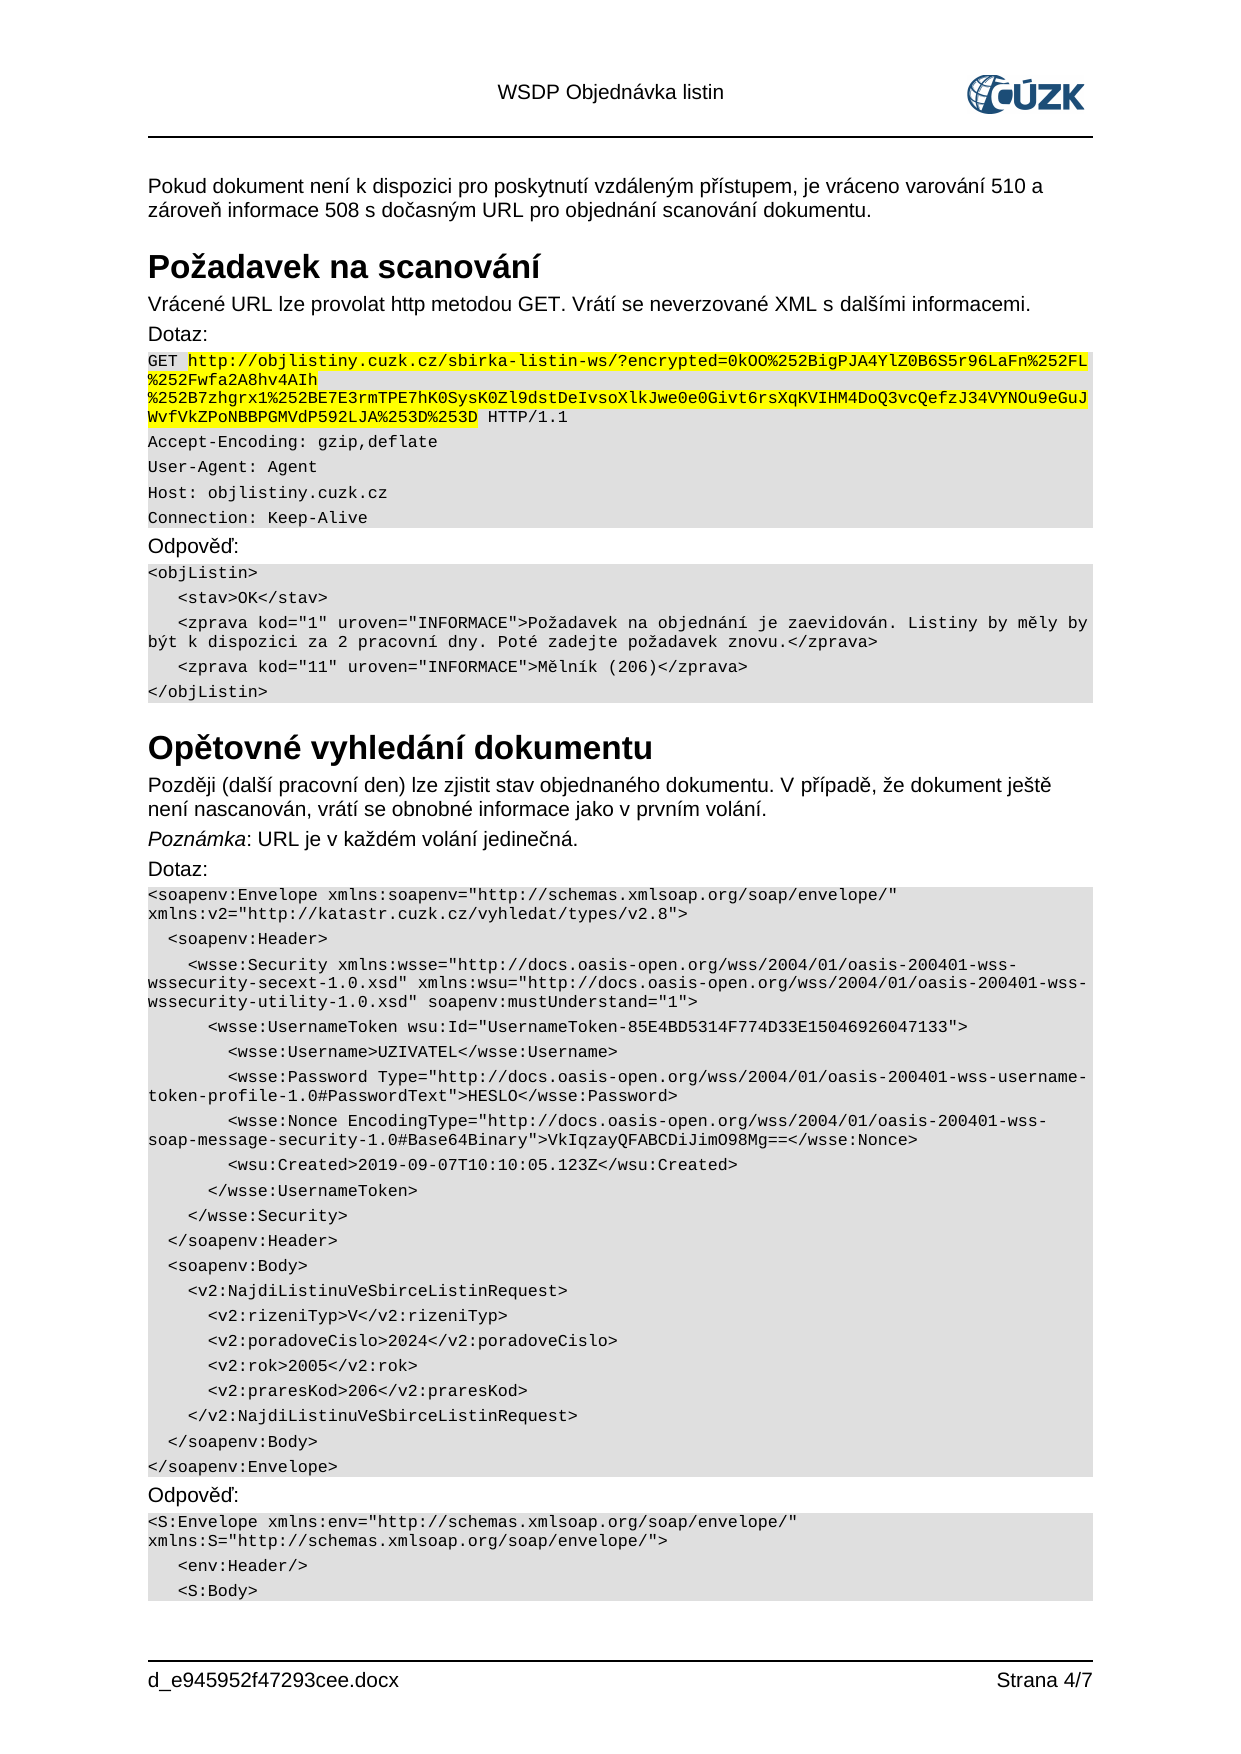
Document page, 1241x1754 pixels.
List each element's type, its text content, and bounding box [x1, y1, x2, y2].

text Host: objlistiny.cuzk.cz [148, 484, 1093, 503]
text Odpověď: [148, 534, 1093, 558]
text <wsu:Created>2019-09-07T10:10:05.123Z</wsu:Created> [148, 1157, 1093, 1176]
text <wsse:Password Type="http://docs.oasis-open.org/wss/2004/01/oasis-200401-wss-username-token-profile-1.0#PasswordText">HESLO</wsse:Password> [148, 1069, 1093, 1107]
text User-Agent: Agent [148, 459, 1093, 478]
text </wsse:UsernameToken> [148, 1182, 1093, 1201]
text <wsse:UsernameToken wsu:Id="UsernameToken-85E4BD5314F774D33E15046926047133"> [148, 1019, 1093, 1038]
text Connection: Keep-Alive [148, 509, 1093, 528]
text Accept-Encoding: gzip,deflate [148, 434, 1093, 453]
text Později (další pracovní den) lze zjistit stav objednaného dokumentu. V případě, že dokument ještě není nascanován, vrátí se obnobné informace jako v prvním volání. [148, 772, 1093, 820]
text Vrácené URL lze provolat http metodou GET. Vrátí se neverzované XML s dalšími informacemi. [148, 292, 1093, 316]
text <zprava kod="11" uroven="INFORMACE">Mělník (206)</zprava> [148, 659, 1093, 678]
text <v2:rizeniTyp>V</v2:rizeniTyp> [148, 1308, 1093, 1326]
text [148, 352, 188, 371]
text <env:Header/> [148, 1557, 1093, 1576]
subtitle Požadavek na scanování [148, 247, 1093, 286]
text <v2:poradoveCislo>2024</v2:poradoveCislo> [148, 1333, 1093, 1352]
text </soapenv:Header> [148, 1232, 1093, 1251]
text Pokud dokument není k dispozici pro poskytnutí vzdáleným přístupem, je vráceno varování 510 a zároveň informace 508 s dočasným URL pro objednání scanování dokumentu. [148, 174, 1093, 222]
text GET http://objlistiny.cuzk.cz/sbirka-listin-ws/?encrypted=0kOO%252BigPJA4YlZ0B6S5r96LaFn%252FL%252Fwfa2A8hv4AIh%252B7zhgrx1%252BE7E3rmTPE7hK0SysK0Zl9dstDeIvsoXlkJwe0e0Givt6rsXqKVIHM4DoQ3vcQefzJ34VYNOu9eGuJWvfVkZPoNBBPGMVdP592LJA%253D%253D HTTP/1.1 [318, 352, 1093, 428]
text <stav>OK</stav> [148, 590, 1093, 608]
text <S:Body> [148, 1583, 1093, 1601]
text <S:Envelope xmlns:env="http://schemas.xmlsoap.org/soap/envelope/" xmlns:S="http://schemas.xmlsoap.org/soap/envelope/"> [148, 1513, 1093, 1551]
text <zprava kod="1" uroven="INFORMACE">Požadavek na objednání je zaevidován. Listiny by měly by být k dispozici za 2 pracovní dny. Poté zadejte požadavek znovu.</zprava> [148, 615, 1093, 652]
subtitle Opětovné vyhledání dokumentu [148, 728, 1093, 766]
text Poznámka: URL je v každém volání jedinečná. [148, 827, 1093, 851]
text <soapenv:Header> [148, 931, 1093, 950]
text Dotaz: [148, 322, 1093, 346]
text </wsse:Security> [148, 1207, 1093, 1226]
picture [967, 75, 1085, 114]
text </soapenv:Envelope> [148, 1458, 1093, 1477]
text <wsse:Security xmlns:wsse="http://docs.oasis-open.org/wss/2004/01/oasis-200401-wss-wssecurity-secext-1.0.xsd" xmlns:wsu="http://docs.oasis-open.org/wss/2004/01/oasis-200401-wss-wssecurity-utility-1.0.xsd" soapenv:mustUnderstand="1"> [148, 956, 1093, 1013]
text </v2:NajdiListinuVeSbirceListinRequest> [148, 1408, 1093, 1427]
text <wsse:Nonce EncodingType="http://docs.oasis-open.org/wss/2004/01/oasis-200401-wss-soap-message-security-1.0#Base64Binary">VkIqzayQFABCDiJimO98Mg==</wsse:Nonce> [148, 1113, 1093, 1151]
text <v2:praresKod>206</v2:praresKod> [148, 1383, 1093, 1402]
text </objListin> [148, 684, 1093, 703]
text Dotaz: [148, 857, 1093, 881]
text </soapenv:Body> [148, 1433, 1093, 1452]
text Odpověď: [148, 1483, 1093, 1507]
text <wsse:Username>UZIVATEL</wsse:Username> [148, 1044, 1093, 1063]
text <objListin> [148, 564, 1093, 583]
text <soapenv:Envelope xmlns:soapenv="http://schemas.xmlsoap.org/soap/envelope/" xmlns:v2="http://katastr.cuzk.cz/vyhledat/types/v2.8"> [148, 887, 1093, 925]
text <soapenv:Body> [148, 1257, 1093, 1276]
text <v2:NajdiListinuVeSbirceListinRequest> [148, 1282, 1093, 1301]
text <v2:rok>2005</v2:rok> [148, 1358, 1093, 1377]
